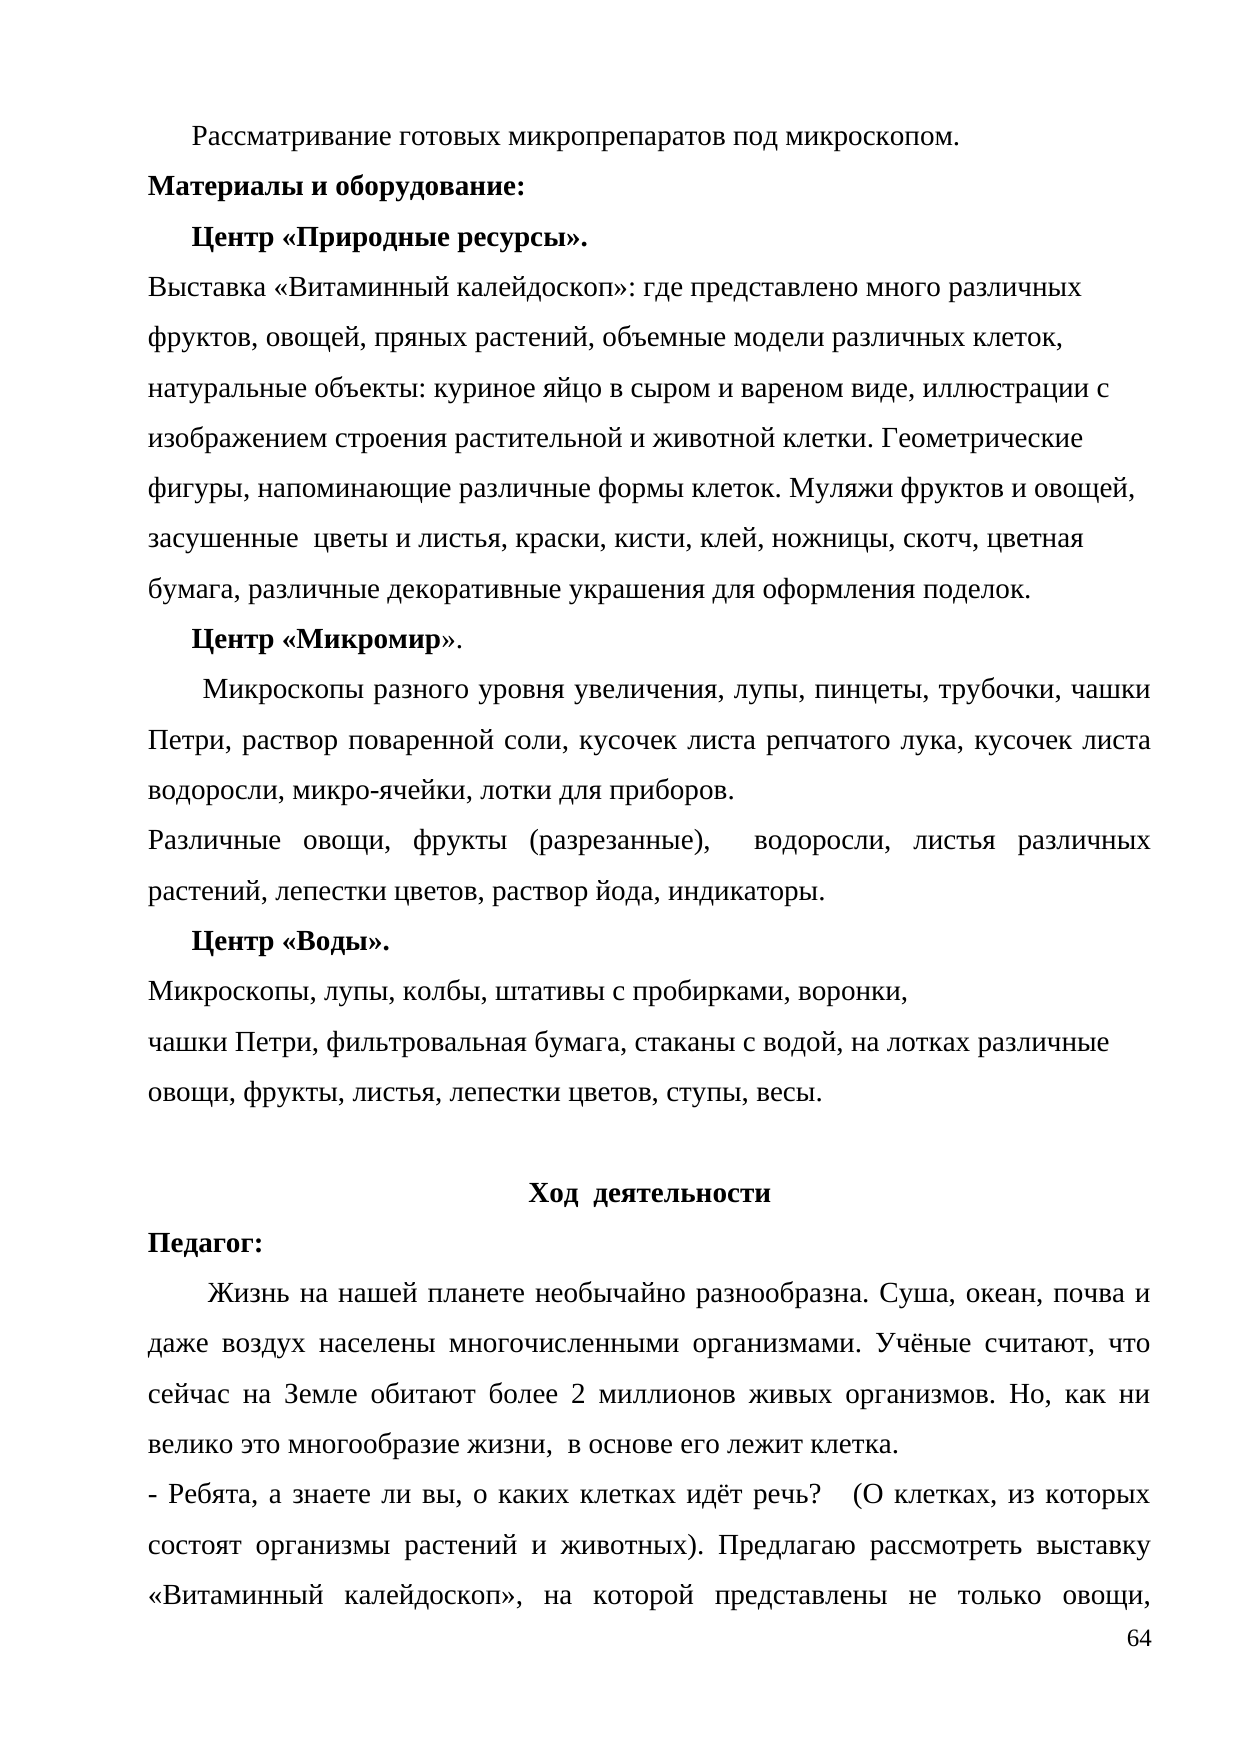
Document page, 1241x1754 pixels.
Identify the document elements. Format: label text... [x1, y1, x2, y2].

text Жизнь на нашей планете необычайно разнообразна. Суша, океан, почва и даже воздух населены многочисленными организмами. Учёные считают, что сейчас на Земле обитают более 2 миллионов живых организмов. Но, как ни велико это многообразие жизни, в основе его лежит клетка. [148, 1275, 1152, 1460]
text чашки Петри, фильтровальная бумага, стаканы с водой, на лотках различные овощи, фрукты, листья, лепестки цветов, ступы, весы. [148, 1024, 1152, 1108]
text Центр «Воды». [148, 923, 1152, 957]
text Микроскопы разного уровня увеличения, лупы, пинцеты, трубочки, чашки Петри, раствор поваренной соли, кусочек листа репчатого лука, кусочек листа водоросли, микро-ячейки, лотки для приборов. [148, 672, 1152, 806]
text Материалы и оборудование: [148, 168, 1152, 202]
text Различные овощи, фрукты (разрезанные), водоросли, листья различных растений, лепестки цветов, раствор йода, индикаторы. [148, 822, 1152, 906]
text Микроскопы, лупы, колбы, штативы с пробирками, воронки, [148, 973, 1152, 1007]
text Рассматривание готовых микропрепаратов под микроскопом. [148, 118, 1152, 152]
text Ход деятельности [148, 1175, 1152, 1208]
text Центр «Микромир». [148, 621, 1152, 655]
text Педагог: [148, 1225, 1152, 1258]
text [148, 1477, 1152, 1611]
text Центр «Природные ресурсы». [148, 219, 1152, 252]
text Выставка «Витаминный калейдоскоп»: где представлено много различных фруктов, овощей, пряных растений, объемные модели различных клеток, натуральные объекты: куриное яйцо в сыром и вареном виде, иллюстрации с изображением строения растительной и животной клетки. Геометрические фигуры, напоминающие различные формы клеток. Муляжи фруктов и овощей, засушенные цветы и листья, краски, кисти, клей, ножницы, скотч, цветная бумага, различные декоративные украшения для оформления поделок. [148, 269, 1152, 604]
